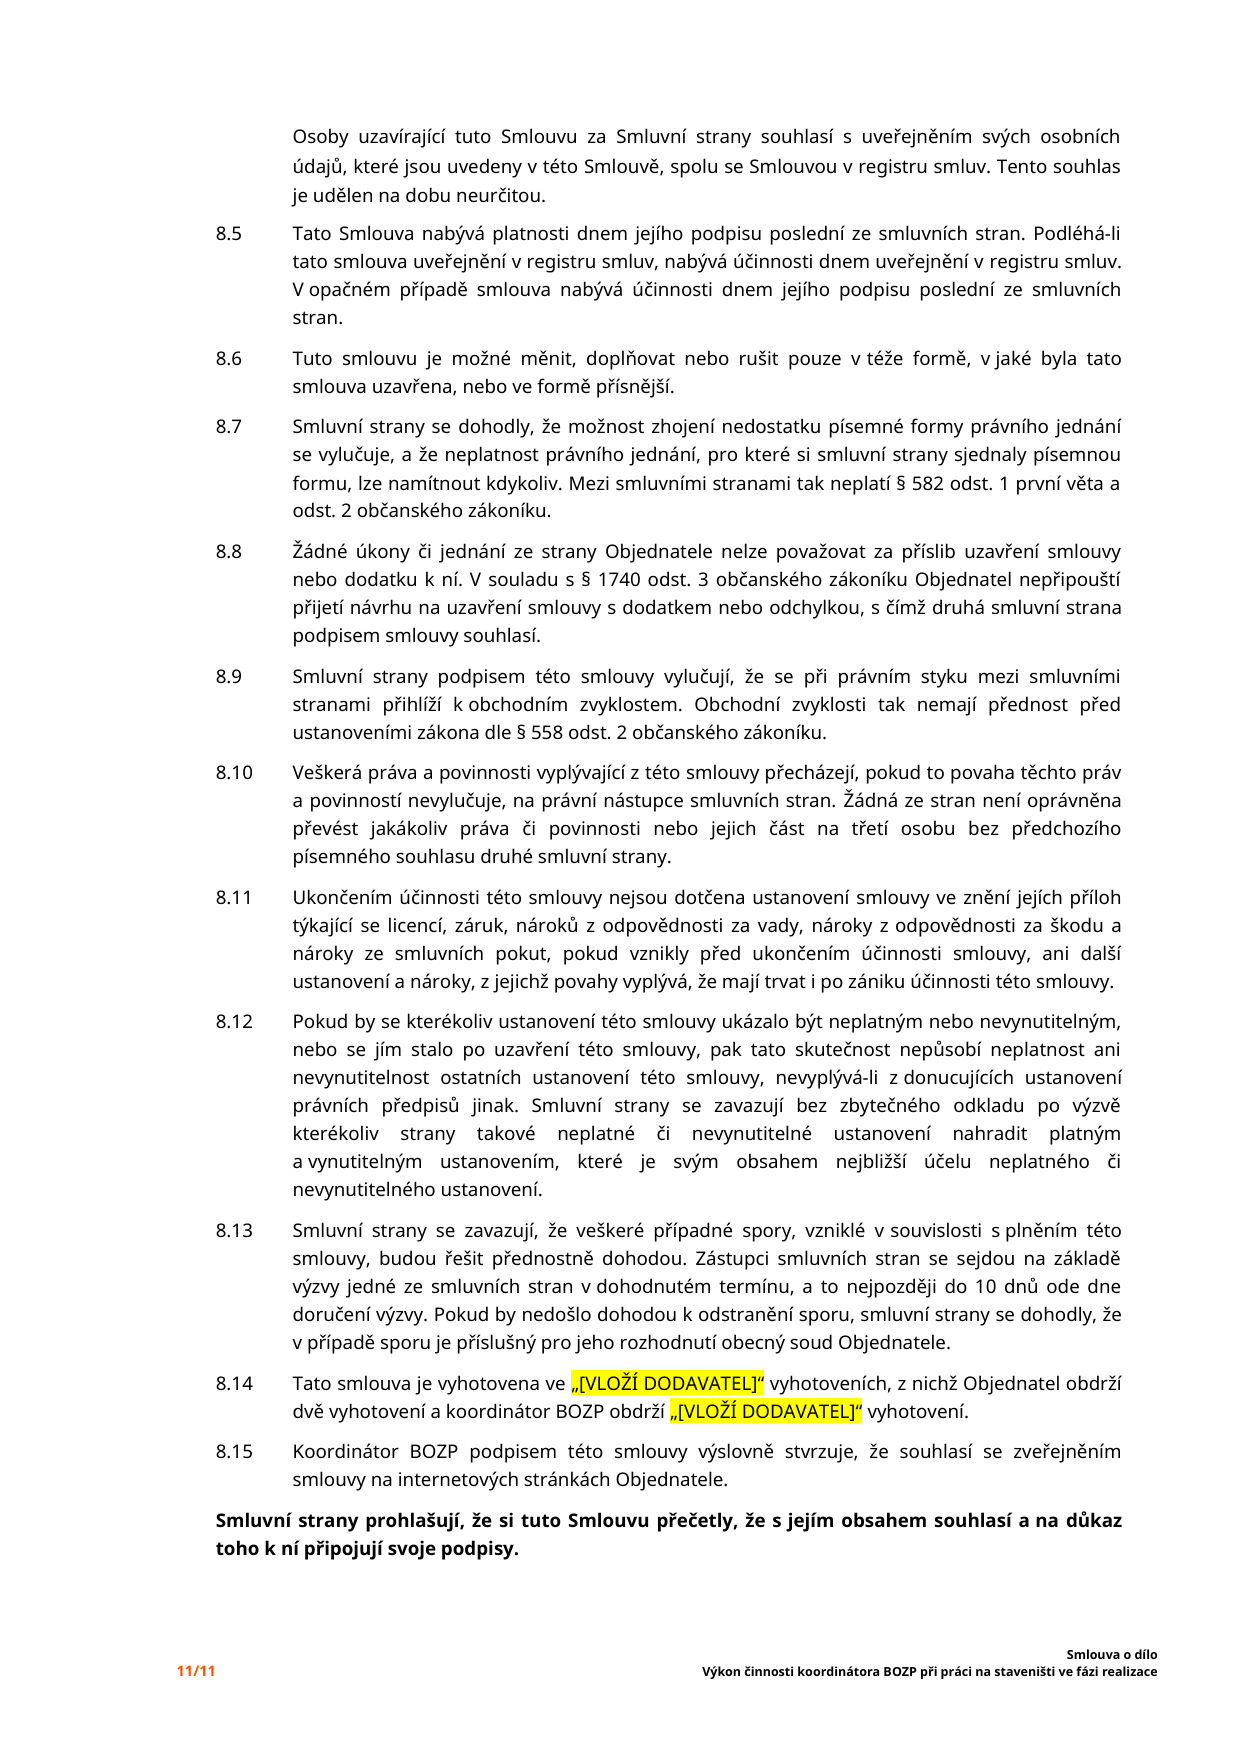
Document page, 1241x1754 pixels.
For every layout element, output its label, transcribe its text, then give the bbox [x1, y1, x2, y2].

text Tato smlouva je vyhotovena ve „[VLOŽÍ DODAVATEL]“ vyhotoveních, z nichž Objednatel obdrží dvě vyhotovení a koordinátor BOZP obdrží „[VLOŽÍ DODAVATEL]“ vyhotovení. [216, 1370, 1122, 1423]
text Koordinátor BOZP podpisem této smlouvy výslovně stvrzuje, že souhlasí se zveřejněním smlouvy na internetových stránkách Objednatele. [216, 1438, 1122, 1492]
text Osoby uzavírající tuto Smlouvu za Smluvní strany souhlasí s uveřejněním svých osobních údajů, které jsou uvedeny v této Smlouvě, spolu se Smlouvou v registru smluv. Tento souhlas je udělen na dobu neurčitou. [292, 121, 1122, 208]
text Smluvní strany se zavazují, že veškeré případné spory, vzniklé v souvislosti s plněním této smlouvy, budou řešit přednostně dohodou. Zástupci smluvních stran se sejdou na základě výzvy jedné ze smluvních stran v dohodnutém termínu, a to nejpozději do 10 dnů ode dne doručení výzvy. Pokud by nedošlo dohodou k odstranění sporu, smluvní strany se dohodly, že v případě sporu je příslušný pro jeho rozhodnutí obecný soud Objednatele. [216, 1217, 1122, 1355]
text Tato Smlouva nabývá platnosti dnem jejího podpisu poslední ze smluvních stran. Podléhá-li tato smlouva uveřejnění v registru smluv, nabývá účinnosti dnem uveřejnění v registru smluv. V opačném případě smlouva nabývá účinnosti dnem jejího podpisu poslední ze smluvních stran. [216, 221, 1122, 330]
text Smluvní strany podpisem této smlouvy vylučují, že se při právním styku mezi smluvními stranami přihlíží k obchodním zvyklostem. Obchodní zvyklosti tak nemají přednost před ustanoveními zákona dle § 558 odst. 2 občanského zákoníku. [216, 663, 1122, 744]
text Tuto smlouvu je možné měnit, doplňovat nebo rušit pouze v téže formě, v jaké byla tato smlouva uzavřena, nebo ve formě přísnější. [216, 345, 1122, 399]
text Ukončením účinnosti této smlouvy nejsou dotčena ustanovení smlouvy ve znění jejích příloh týkající se licencí, záruk, nároků z odpovědnosti za vady, nároky z odpovědnosti za škodu a nároky ze smluvních pokut, pokud vznikly před ukončením účinnosti smlouvy, ani další ustanovení a nároky, z jejichž povahy vyplývá, že mají trvat i po zániku účinnosti této smlouvy. [216, 884, 1122, 994]
text Žádné úkony či jednání ze strany Objednatele nelze považovat za příslib uzavření smlouvy nebo dodatku k ní. V souladu s § 1740 odst. 3 občanského zákoníku Objednatel nepřipouští přijetí návrhu na uzavření smlouvy s dodatkem nebo odchylkou, s čímž druhá smluvní strana podpisem smlouvy souhlasí. [216, 538, 1122, 648]
text Smluvní strany se dohodly, že možnost zhojení nedostatku písemné formy právního jednání se vylučuje, a že neplatnost právního jednání, pro které si smluvní strany sjednaly písemnou formu, lze namítnout kdykoliv. Mezi smluvními stranami tak neplatí § 582 odst. 1 první věta a odst. 2 občanského zákoníku. [216, 414, 1122, 523]
text Veškerá práva a povinnosti vyplývající z této smlouvy přecházejí, pokud to povaha těchto práv a povinností nevylučuje, na právní nástupce smluvních stran. Žádná ze stran není oprávněna převést jakákoliv práva či povinnosti nebo jejich část na třetí osobu bez předchozího písemného souhlasu druhé smluvní strany. [216, 759, 1122, 869]
text Smluvní strany prohlašují, že si tuto Smlouvu přečetly, že s jejím obsahem souhlasí a na důkaz toho k ní připojují svoje podpisy. [216, 1507, 1122, 1561]
text Pokud by se kterékoliv ustanovení této smlouvy ukázalo být neplatným nebo nevynutitelným, nebo se jím stalo po uzavření této smlouvy, pak tato skutečnost nepůsobí neplatnost ani nevynutitelnost ostatních ustanovení této smlouvy, nevyplývá-li z donucujících ustanovení právních předpisů jinak. Smluvní strany se zavazují bez zbytečného odkladu po výzvě kterékoliv strany takové neplatné či nevynutitelné ustanovení nahradit platným a vynutitelným ustanovením, které je svým obsahem nejbližší účelu neplatného či nevynutitelného ustanovení. [216, 1009, 1122, 1202]
